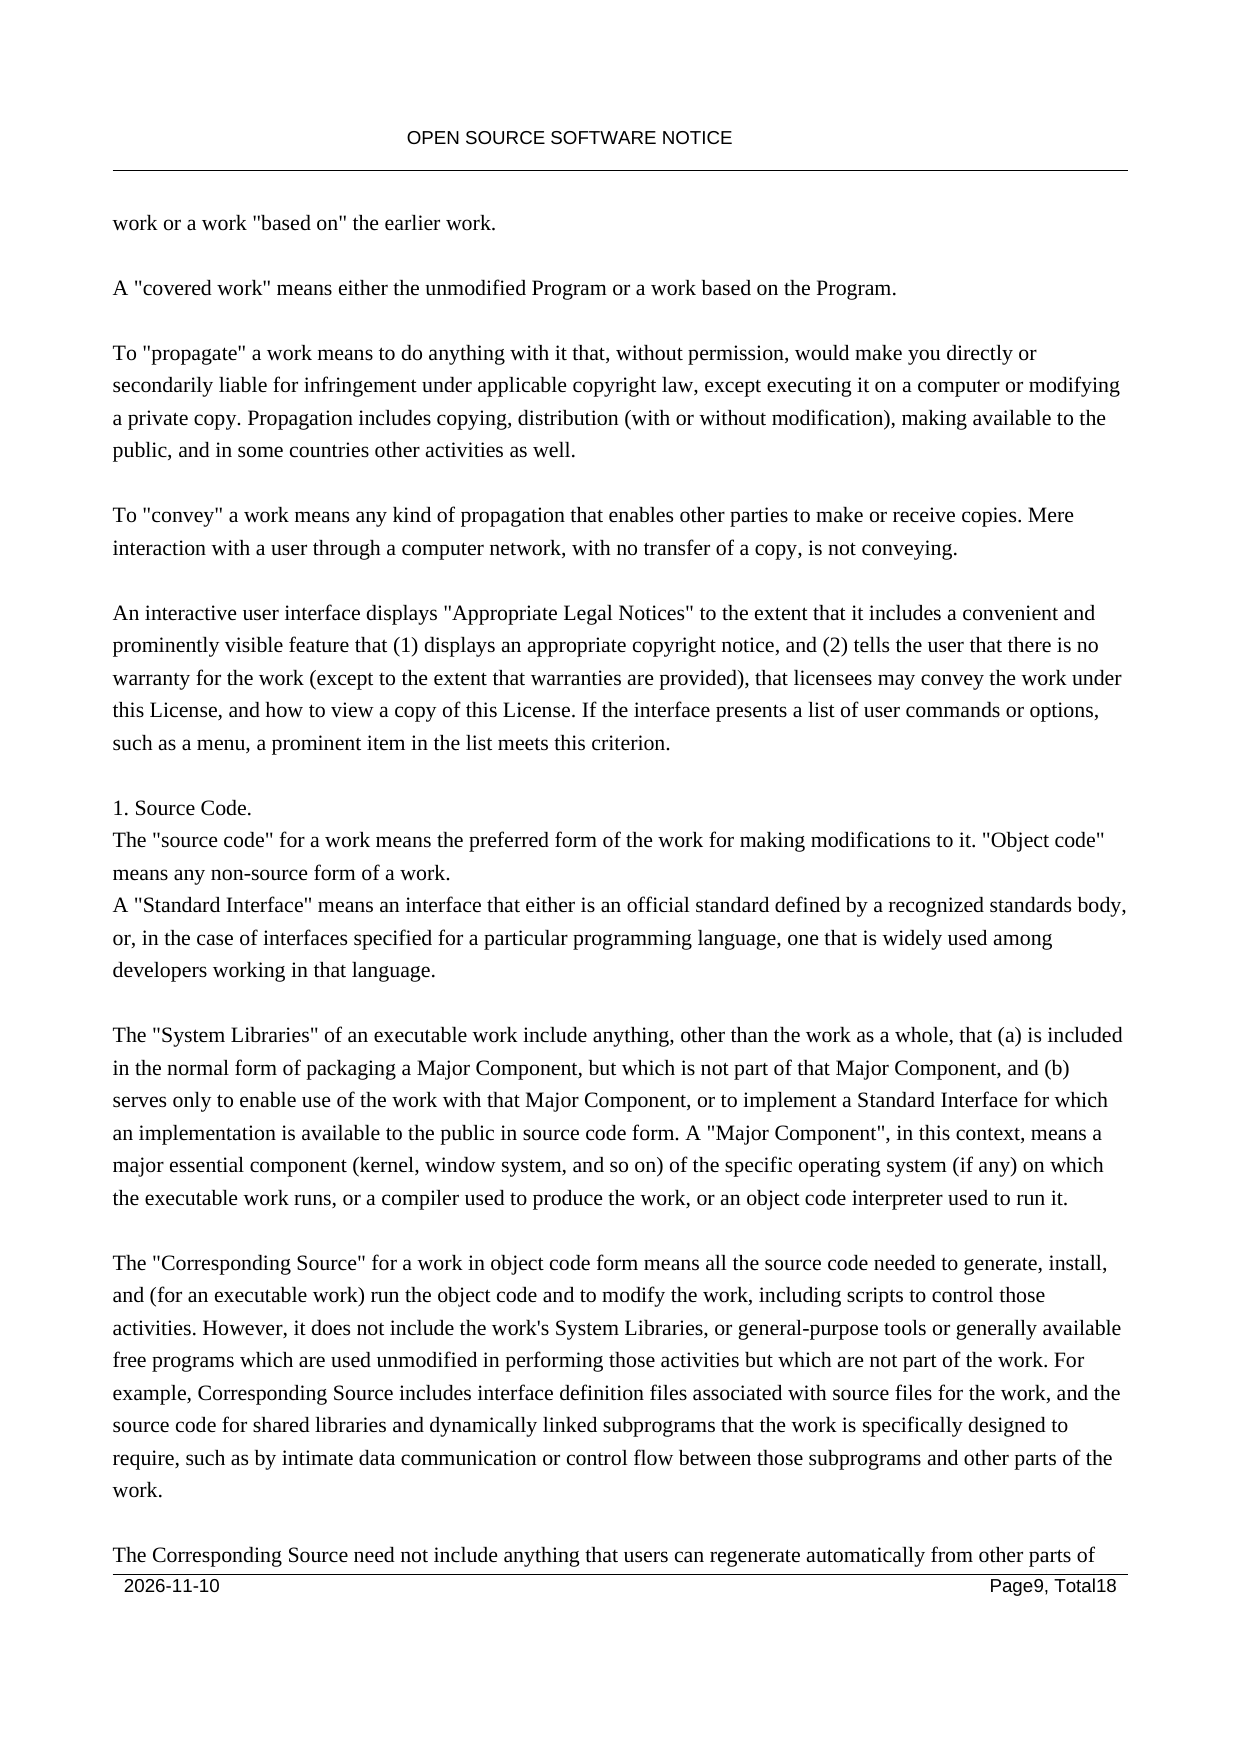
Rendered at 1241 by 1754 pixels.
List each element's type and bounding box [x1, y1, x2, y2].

text [112, 206, 1128, 1571]
